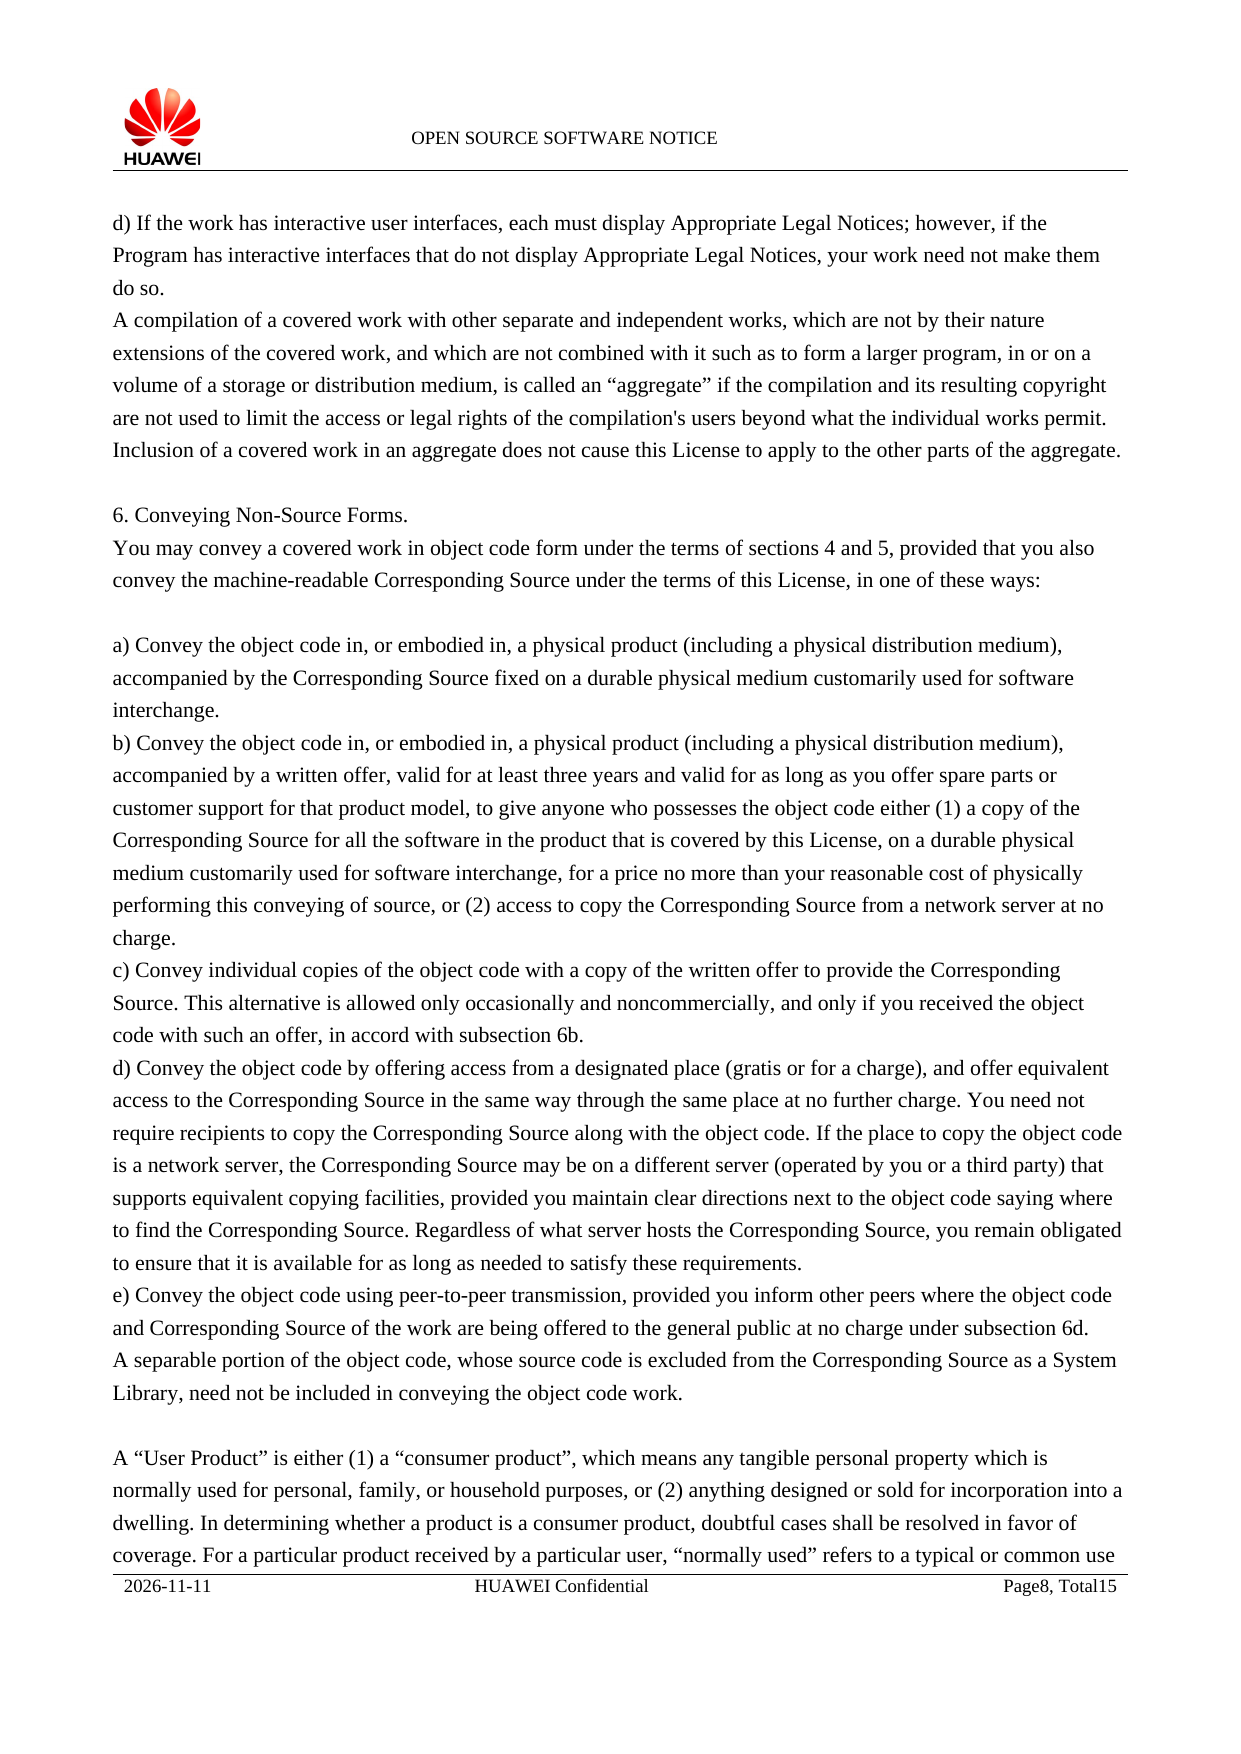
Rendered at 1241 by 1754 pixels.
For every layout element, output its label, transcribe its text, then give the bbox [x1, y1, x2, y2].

picture [124, 88, 201, 165]
